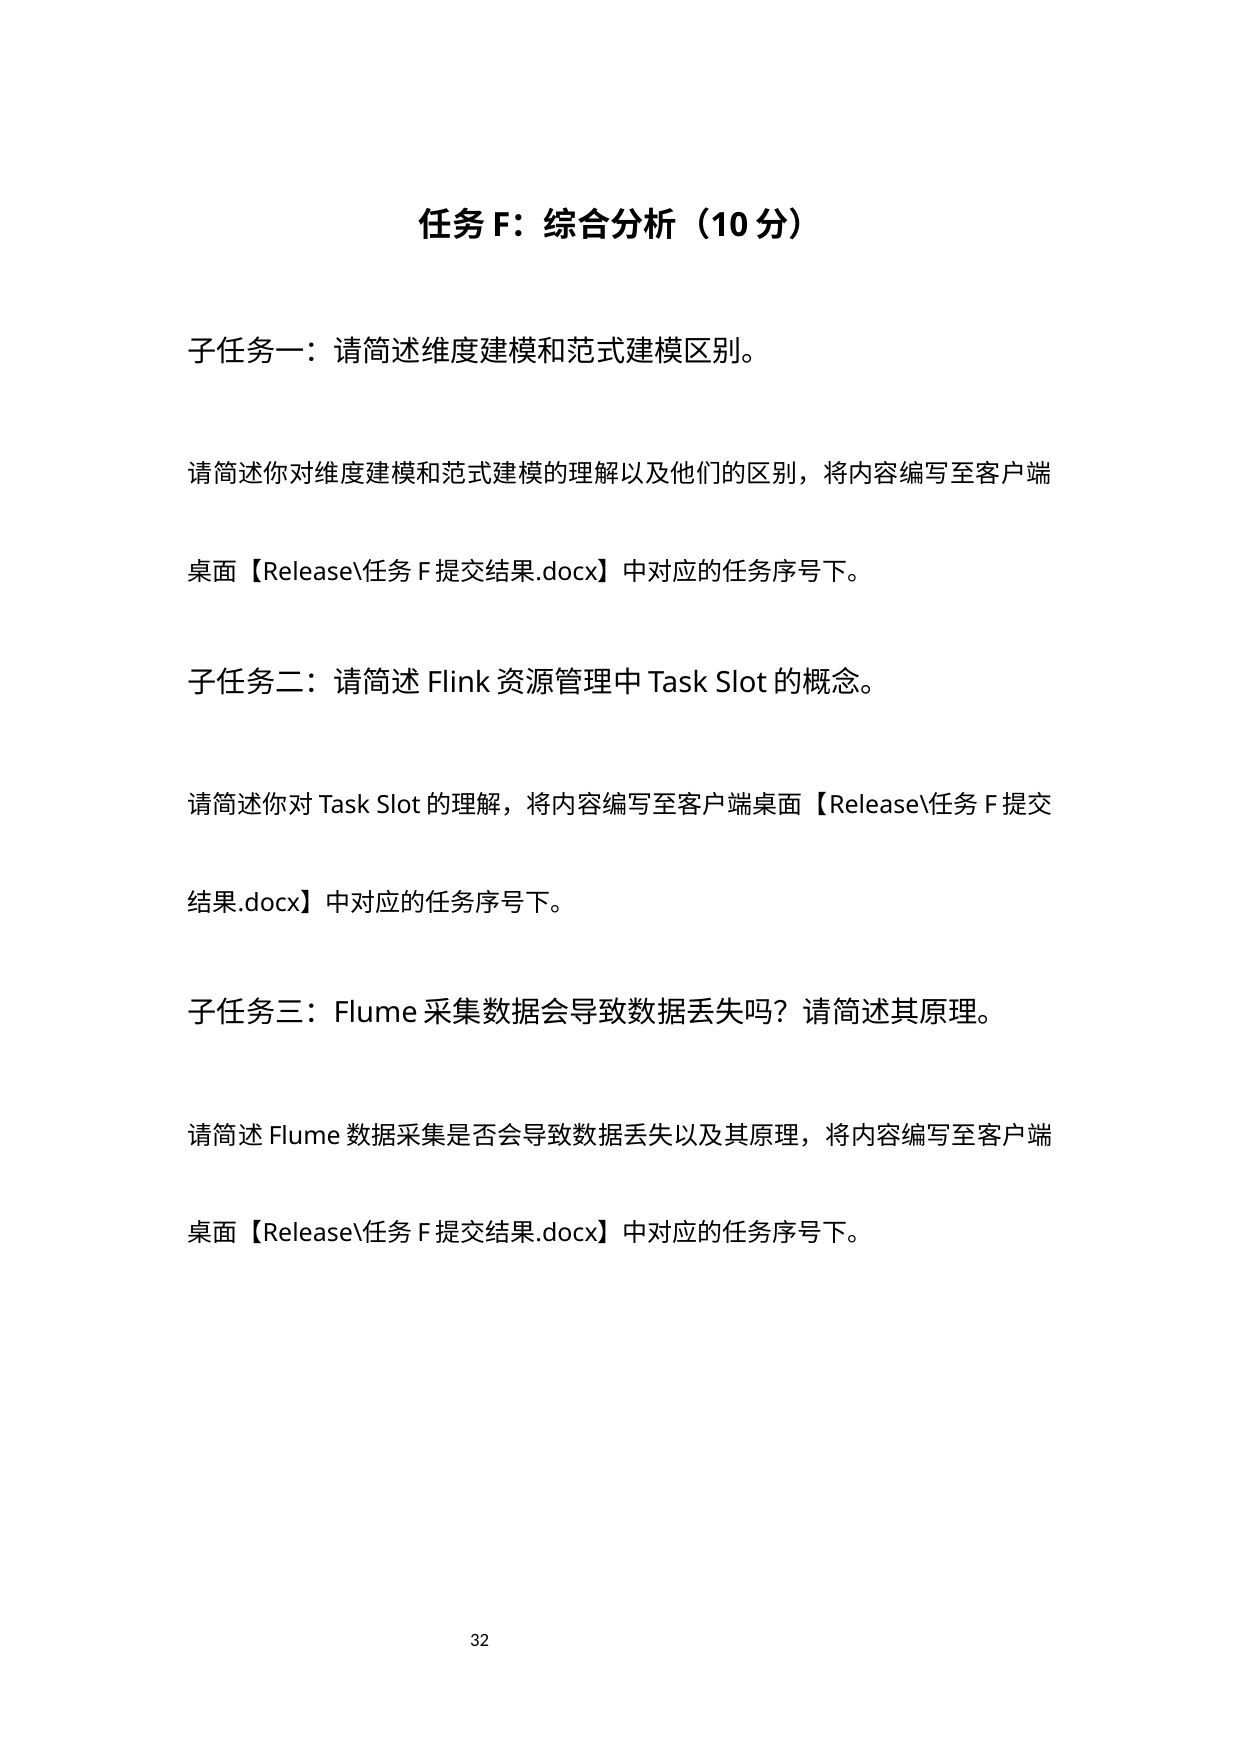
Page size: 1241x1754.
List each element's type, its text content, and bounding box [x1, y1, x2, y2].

subtitle 任务F：综合分析（10分） [187, 189, 1053, 254]
text 请简述Flume数据采集是否会导致数据丢失以及其原理，将内容编写至客户端桌面【Release\任务F提交结果.docx】中对应的任务序号下。 [187, 1101, 1053, 1263]
subtitle 子任务三：Flume采集数据会导致数据丢失吗？请简述其原理。 [187, 978, 1053, 1043]
subtitle 子任务二：请简述Flink资源管理中Task Slot的概念。 [187, 647, 1053, 712]
text 请简述你对Task Slot的理解，将内容编写至客户端桌面【Release\任务F提交结果.docx】中对应的任务序号下。 [187, 770, 1053, 933]
text 请简述你对维度建模和范式建模的理解以及他们的区别，将内容编写至客户端桌面【Release\任务F提交结果.docx】中对应的任务序号下。 [187, 439, 1053, 602]
subtitle 子任务一：请简述维度建模和范式建模区别。 [187, 316, 1053, 381]
